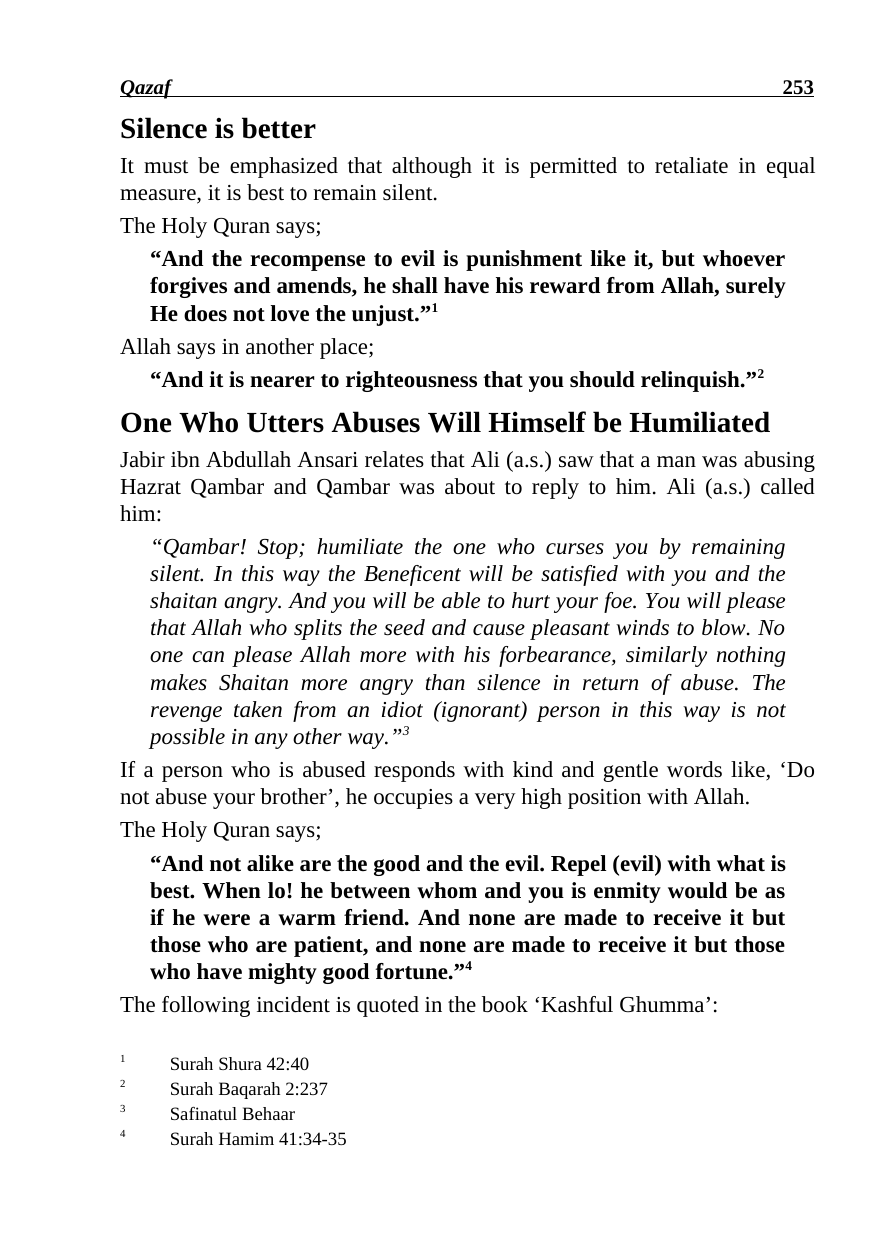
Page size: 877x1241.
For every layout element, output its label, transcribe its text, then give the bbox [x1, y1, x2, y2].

text Allah says in another place; [120, 333, 817, 360]
text The Holy Quran says; [120, 212, 817, 239]
text “And the recompense to evil is punishment like it, but whoever forgives and amends, he shall have his reward from Allah, surely He does not love the unjust.” [150, 245, 787, 326]
text “Qambar! Stop; humiliate the one who curses you by remaining silent. In this way the Beneficent will be satisfied with you and the shaitan angry. And you will be able to hurt your foe. You will please that Allah who splits the seed and cause pleasant winds to blow. No one can please Allah more with his forbearance, similarly nothing makes Shaitan more angry than silence in return of abuse. The revenge taken from an idiot (ignorant) person in this way is not possible in any other way.” [150, 533, 787, 749]
text It must be emphasized that although it is permitted to retaliate in equal measure, it is best to remain silent. [120, 151, 817, 206]
text The Holy Quran says; [120, 816, 817, 843]
text If a person who is abused responds with kind and gentle words like, ‘Do not abuse your brother’, he occupies a very high position with Allah. [120, 756, 817, 810]
text “And not alike are the good and the evil. Repel (evil) with what is best. When lo! he between whom and you is enmity would be as if he were a warm friend. And none are made to receive it but those who are patient, and none are made to receive it but those who have mighty good fortune.” [150, 849, 787, 985]
subtitle Silence is better [120, 112, 817, 145]
text “And it is nearer to righteousness that you should relinquish.” [150, 366, 787, 393]
subtitle One Who Utters Abuses Will Himself be Humiliated [120, 406, 817, 439]
text Jabir ibn Abdullah Ansari relates that Ali (a.s.) saw that a man was abusing Hazrat Qambar and Qambar was about to reply to him. Ali (a.s.) called him: [120, 445, 817, 527]
text The following incident is quoted in the book ‘Kashful Ghumma’: [120, 991, 817, 1018]
